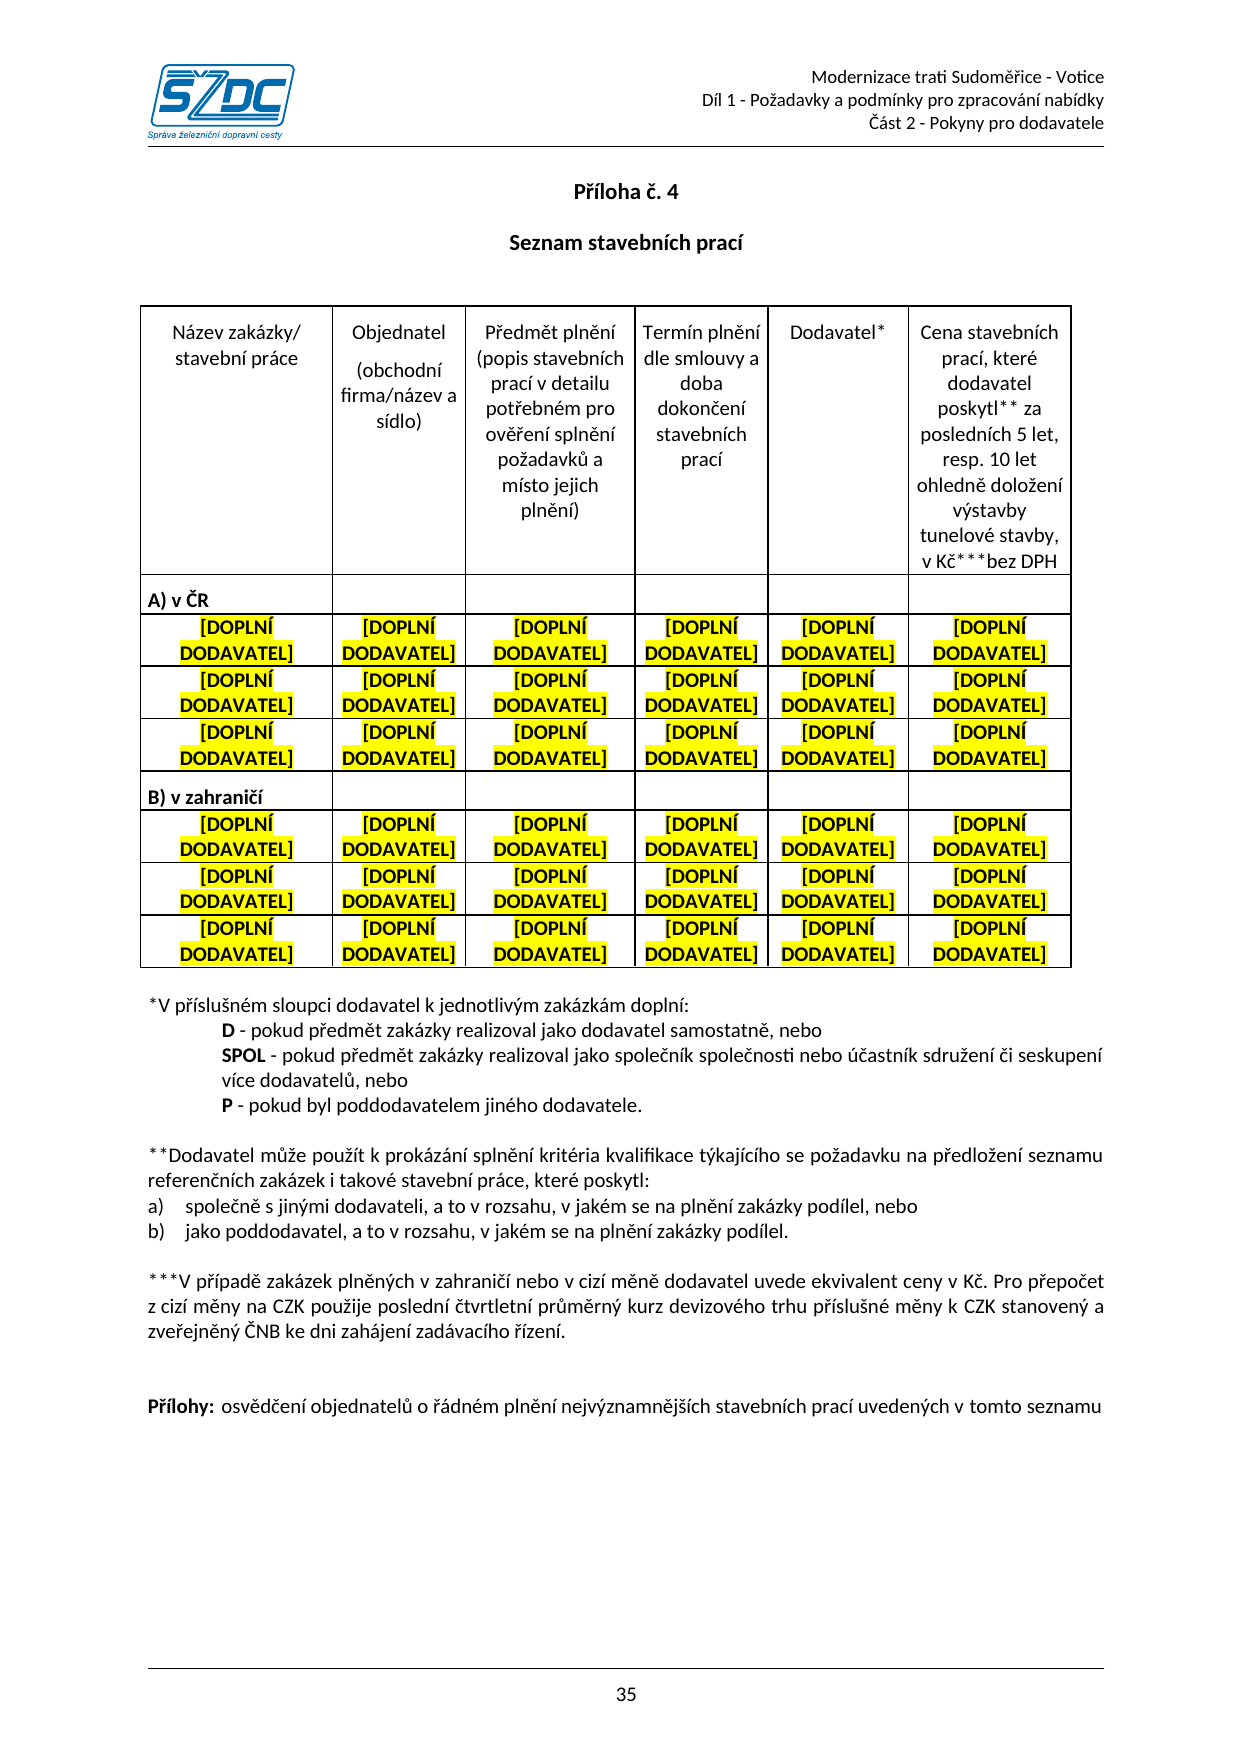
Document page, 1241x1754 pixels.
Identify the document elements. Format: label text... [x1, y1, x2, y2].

table_cell [DOPLNÍ DODAVATEL] [141, 615, 200, 665]
table_cell [636, 772, 767, 809]
table_cell [DOPLNÍ DODAVATEL] [738, 667, 767, 718]
table_cell [DOPLNÍ DODAVATEL] [909, 615, 953, 665]
table_cell [DOPLNÍ DODAVATEL] [435, 667, 465, 718]
table_cell [DOPLNÍ DODAVATEL] [909, 916, 953, 966]
text P - pokud byl poddodavatelem jiného dodavatele. [222, 1093, 1104, 1118]
table_cell B) v zahraničí [141, 772, 332, 809]
table_cell [636, 575, 767, 613]
table_cell [DOPLNÍ DODAVATEL] [1026, 667, 1070, 718]
table_cell [DOPLNÍ DODAVATEL] [874, 719, 908, 770]
table_cell [DOPLNÍ DODAVATEL] [738, 615, 767, 665]
table_cell [DOPLNÍ DODAVATEL] [141, 719, 200, 770]
table_cell [DOPLNÍ DODAVATEL] [769, 719, 801, 770]
table_cell [DOPLNÍ DODAVATEL] [435, 811, 465, 862]
table_cell [DOPLNÍ DODAVATEL] [738, 719, 767, 770]
table_cell [DOPLNÍ DODAVATEL] [1026, 719, 1070, 770]
table_cell [DOPLNÍ DODAVATEL] [466, 916, 514, 966]
table_cell [769, 772, 908, 809]
table_cell [DOPLNÍ DODAVATEL] [769, 811, 801, 862]
table_cell [DOPLNÍ DODAVATEL] [909, 719, 953, 770]
table_cell [DOPLNÍ DODAVATEL] [636, 811, 665, 862]
table_cell [DOPLNÍ DODAVATEL] [1026, 811, 1070, 862]
table_cell [DOPLNÍ DODAVATEL] [636, 667, 665, 718]
table_header Termín plnění dle smlouvy a doba dokončení stavebních prací [636, 307, 767, 573]
table_cell [DOPLNÍ DODAVATEL] [141, 863, 332, 914]
text Příloha č. 4 [148, 177, 1104, 205]
table_header Dodavatel* [769, 307, 908, 573]
table_cell [DOPLNÍ DODAVATEL] [141, 667, 200, 718]
table_cell [DOPLNÍ DODAVATEL] [466, 667, 514, 718]
table_cell [DOPLNÍ DODAVATEL] [333, 615, 362, 665]
text Seznam stavebních prací [148, 230, 1104, 255]
table_cell [DOPLNÍ DODAVATEL] [874, 916, 908, 966]
table_cell [DOPLNÍ DODAVATEL] [874, 615, 908, 665]
table_cell [DOPLNÍ DODAVATEL] [636, 916, 665, 966]
table_cell [466, 575, 634, 613]
table_cell [DOPLNÍ DODAVATEL] [909, 811, 953, 862]
table_cell [DOPLNÍ DODAVATEL] [333, 863, 465, 914]
table_cell [DOPLNÍ DODAVATEL] [273, 667, 332, 718]
table_cell [DOPLNÍ DODAVATEL] [435, 719, 465, 770]
table_cell [DOPLNÍ DODAVATEL] [273, 916, 332, 966]
table_cell [DOPLNÍ DODAVATEL] [769, 863, 908, 914]
table_cell [DOPLNÍ DODAVATEL] [273, 719, 332, 770]
table_cell [909, 575, 1070, 613]
table_cell [DOPLNÍ DODAVATEL] [587, 916, 634, 966]
table_cell [DOPLNÍ DODAVATEL] [333, 811, 362, 862]
text ***V případě zakázek plněných v zahraničí nebo v cizí měně dodavatel uvede ekvivalent ceny v Kč. Pro přepočet z cizí měny na CZK použije poslední čtvrtletní průměrný kurz devizového trhu příslušné měny k CZK stanovený a zveřejněný ČNB ke dni zahájení zadávacího řízení. [148, 1269, 1104, 1344]
table_cell [DOPLNÍ DODAVATEL] [738, 916, 767, 966]
table_cell [DOPLNÍ DODAVATEL] [587, 719, 634, 770]
table_cell [DOPLNÍ DODAVATEL] [636, 719, 665, 770]
table_cell [769, 575, 908, 613]
table_cell [DOPLNÍ DODAVATEL] [587, 615, 634, 665]
table_cell [DOPLNÍ DODAVATEL] [466, 863, 634, 914]
table_cell [DOPLNÍ DODAVATEL] [769, 667, 801, 718]
table_header Objednatel (obchodní firma/název a sídlo) [333, 307, 465, 573]
table_cell [DOPLNÍ DODAVATEL] [466, 811, 514, 862]
table_cell [DOPLNÍ DODAVATEL] [909, 667, 953, 718]
table_cell [333, 575, 465, 613]
table_cell [DOPLNÍ DODAVATEL] [874, 811, 908, 862]
table_cell [DOPLNÍ DODAVATEL] [1026, 916, 1070, 966]
text Přílohy: osvědčení objednatelů o řádném plnění nejvýznamnějších stavebních prací uvedených v tomto seznamu [148, 1394, 1104, 1419]
table_cell [909, 772, 1070, 809]
table_cell [DOPLNÍ DODAVATEL] [1026, 615, 1070, 665]
table_cell [DOPLNÍ DODAVATEL] [466, 615, 514, 665]
table_cell [DOPLNÍ DODAVATEL] [738, 811, 767, 862]
table_cell [DOPLNÍ DODAVATEL] [636, 615, 665, 665]
list jako poddodavatel, a to v rozsahu, v jakém se na plnění zakázky podílel. [148, 1218, 1104, 1244]
table_cell [DOPLNÍ DODAVATEL] [333, 916, 362, 966]
table_header Cena stavebních prací, které dodavatel poskytl** za posledních 5 let, resp. 10 let ohledně doložení výstavby tunelové stavby, v Kč***bez DPH [909, 307, 1070, 573]
text *V příslušném sloupci dodavatel k jednotlivým zakázkám doplní: [148, 993, 1104, 1018]
table_cell [DOPLNÍ DODAVATEL] [466, 719, 514, 770]
table_cell [DOPLNÍ DODAVATEL] [273, 811, 332, 862]
table_cell [DOPLNÍ DODAVATEL] [909, 863, 1070, 914]
table_cell [DOPLNÍ DODAVATEL] [769, 615, 801, 665]
table_cell [DOPLNÍ DODAVATEL] [874, 667, 908, 718]
table_cell [466, 772, 634, 809]
table_cell [DOPLNÍ DODAVATEL] [333, 667, 362, 718]
table_cell [DOPLNÍ DODAVATEL] [141, 916, 200, 966]
list společně s jinými dodavateli, a to v rozsahu, v jakém se na plnění zakázky podílel, nebo [148, 1193, 1104, 1218]
table_cell [DOPLNÍ DODAVATEL] [587, 667, 634, 718]
table_cell [DOPLNÍ DODAVATEL] [435, 615, 465, 665]
table_cell [333, 772, 465, 809]
table_cell A) v ČR [141, 575, 332, 613]
table_cell [DOPLNÍ DODAVATEL] [333, 719, 362, 770]
table_cell [DOPLNÍ DODAVATEL] [141, 811, 200, 862]
table_header Název zakázky/ stavební práce [141, 307, 332, 573]
table_cell [DOPLNÍ DODAVATEL] [769, 916, 801, 966]
text SPOL - pokud předmět zakázky realizoval jako společník společnosti nebo účastník sdružení či seskupení více dodavatelů, nebo [222, 1043, 1104, 1093]
table_header Předmět plnění (popis stavebních prací v detailu potřebném pro ověření splnění požadavků a místo jejich plnění) [466, 307, 634, 573]
table_cell [DOPLNÍ DODAVATEL] [435, 916, 465, 966]
text **Dodavatel může použít k prokázání splnění kritéria kvalifikace týkajícího se požadavku na předložení seznamu referenčních zakázek i takové stavební práce, které poskytl: [148, 1143, 1104, 1193]
table_cell [DOPLNÍ DODAVATEL] [636, 863, 767, 914]
table_cell [DOPLNÍ DODAVATEL] [587, 811, 634, 862]
text D - pokud předmět zakázky realizoval jako dodavatel samostatně, nebo [222, 1018, 1104, 1043]
table_cell [DOPLNÍ DODAVATEL] [273, 615, 332, 665]
